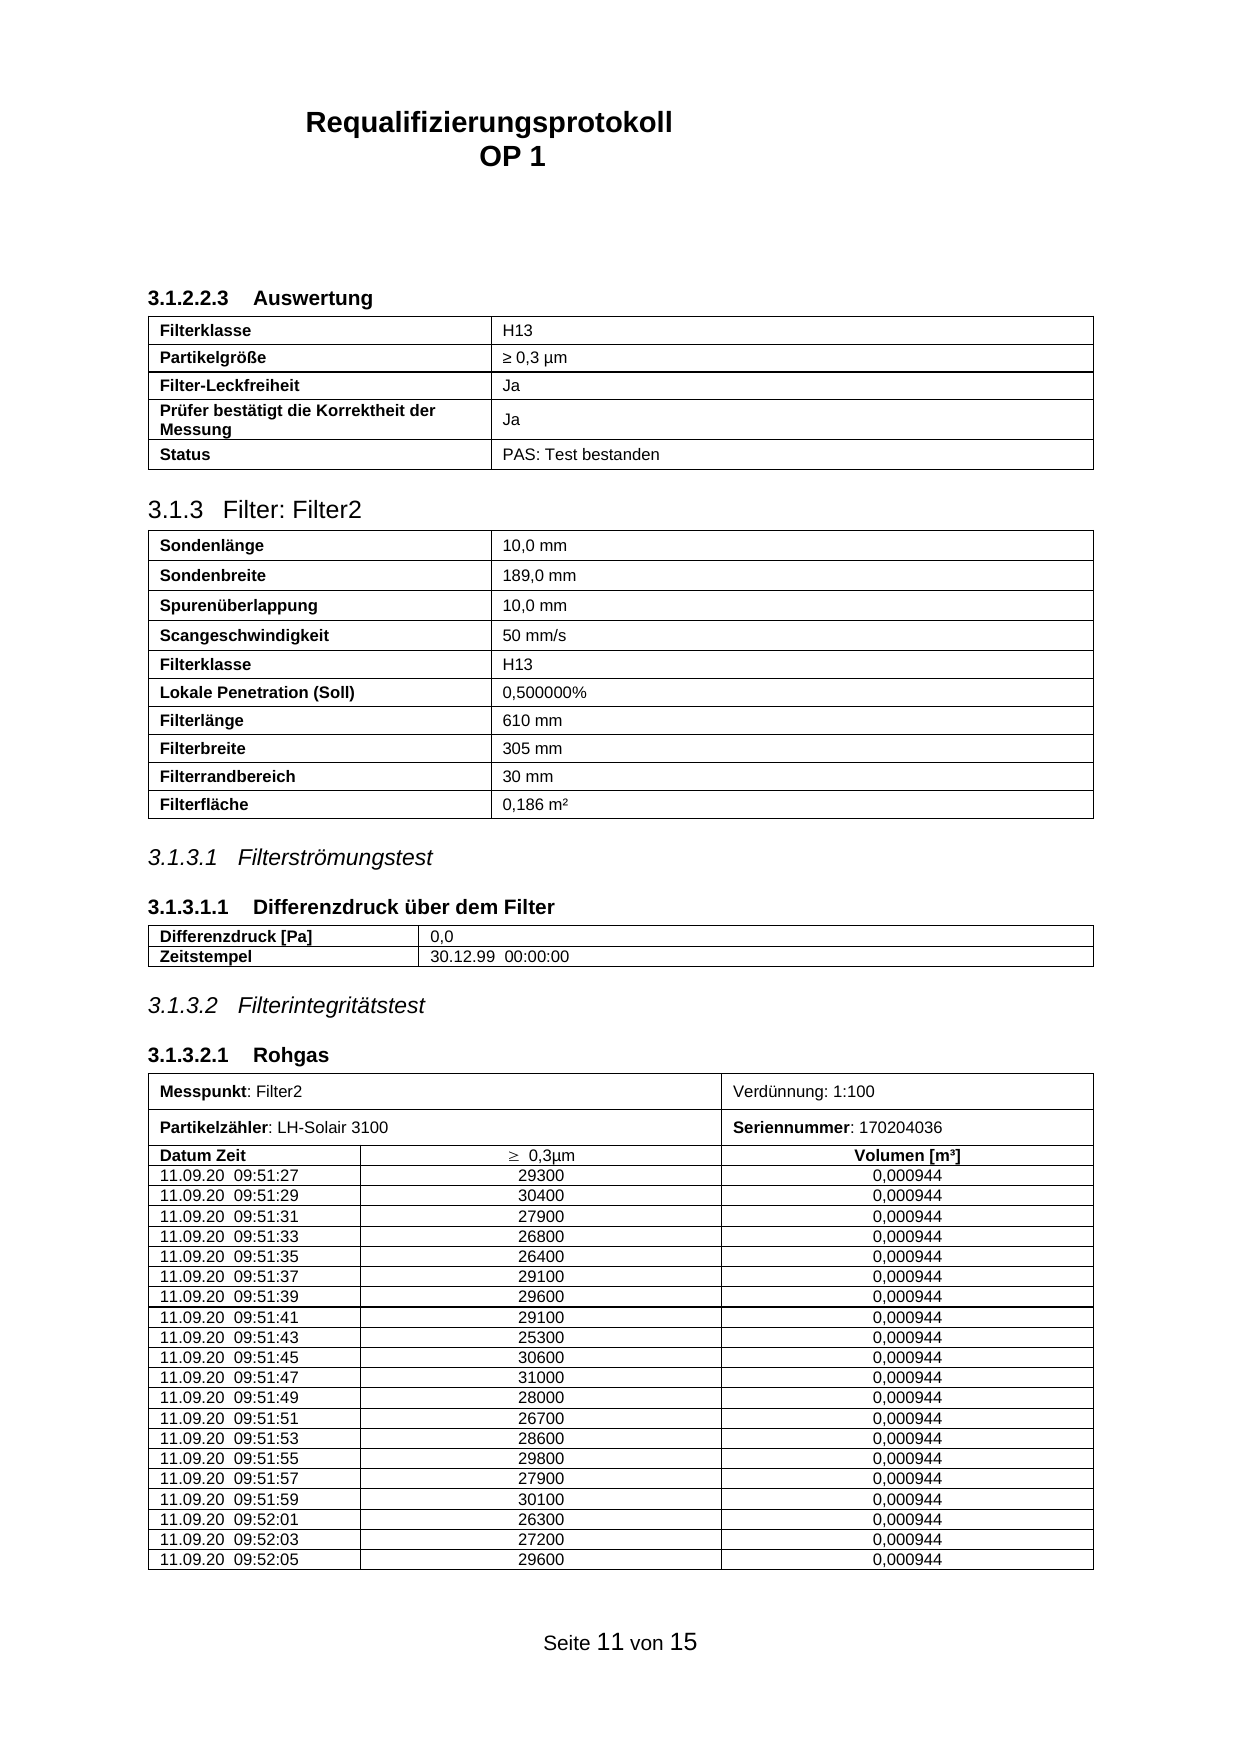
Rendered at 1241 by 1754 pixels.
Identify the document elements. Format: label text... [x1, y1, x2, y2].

table_cell 29100 [361, 1267, 721, 1286]
table_cell 0,000944 [722, 1469, 1093, 1488]
table_cell 0,000944 [722, 1429, 1093, 1448]
table_cell Ja [492, 400, 1093, 439]
table_cell 11.09.20 09:51:55 [149, 1449, 360, 1468]
table_cell Datum Zeit [149, 1146, 360, 1165]
table_cell 11.09.20 09:51:45 [149, 1348, 360, 1367]
table_cell 11.09.20 09:51:43 [149, 1328, 360, 1347]
table_header 10,0 mm [492, 531, 1093, 560]
table_cell H13 [492, 651, 1093, 678]
table_cell 0,000944 [722, 1449, 1093, 1468]
table_cell 11.09.20 09:51:37 [149, 1267, 360, 1286]
table_cell Filterfläche [149, 791, 491, 818]
table_cell 0,000944 [722, 1510, 1093, 1529]
table_cell 29600 [361, 1287, 721, 1306]
table_cell 25300 [361, 1328, 721, 1347]
table_cell 0,000944 [722, 1186, 1093, 1205]
table_cell Partikelgröße [149, 345, 491, 371]
table_cell 0,000944 [722, 1227, 1093, 1246]
subtitle Filter: Filter2 [148, 495, 1092, 523]
table_cell 0,000944 [722, 1368, 1093, 1387]
table_cell 11.09.20 09:51:53 [149, 1429, 360, 1448]
table_cell Ja [492, 373, 1093, 399]
table_cell 11.09.20 09:51:49 [149, 1388, 360, 1407]
table_cell 11.09.20 09:51:39 [149, 1287, 360, 1306]
table_cell 30100 [361, 1489, 721, 1508]
table_cell Scangeschwindigkeit [149, 621, 491, 650]
table_cell 28600 [361, 1429, 721, 1448]
table_cell Status [149, 440, 491, 469]
table_cell Seriennummer: 170204036 [722, 1110, 1093, 1144]
table_cell Filter-Leckfreiheit [149, 373, 491, 399]
table_cell Partikelzähler: LH-Solair 3100 [149, 1110, 721, 1144]
table_cell 11.09.20 09:51:35 [149, 1247, 360, 1266]
table_cell Zeitstempel [149, 947, 418, 966]
table_cell 11.09.20 09:51:29 [149, 1186, 360, 1205]
table_cell 11.09.20 09:51:51 [149, 1409, 360, 1428]
table_cell 0,000944 [722, 1530, 1093, 1549]
table_cell 11.09.20 09:52:01 [149, 1510, 360, 1529]
table_header Sondenlänge [149, 531, 491, 560]
table_cell 30 mm [492, 763, 1093, 790]
table_cell Filterklasse [149, 651, 491, 678]
subtitle Rohgas [148, 1043, 1092, 1067]
table_header Differenzdruck [Pa] [149, 926, 418, 946]
table_cell 11.09.20 09:51:31 [149, 1206, 360, 1226]
table_cell 0,000944 [722, 1206, 1093, 1226]
table_cell 0,000944 [722, 1247, 1093, 1266]
table_cell 29800 [361, 1449, 721, 1468]
table_cell 0,500000% [492, 679, 1093, 706]
subtitle Filterströmungstest [148, 844, 1092, 870]
table_cell 11.09.20 09:51:57 [149, 1469, 360, 1488]
table_cell 26700 [361, 1409, 721, 1428]
table_header Messpunkt: Filter2 [149, 1074, 721, 1109]
table_cell Volumen [m³] [722, 1146, 1093, 1165]
table_cell 30600 [361, 1348, 721, 1367]
table_cell Spurenüberlappung [149, 591, 491, 620]
table_cell 10,0 mm [492, 591, 1093, 620]
table_cell 0,000944 [722, 1328, 1093, 1347]
table_cell ≥ 0,3 µm [492, 345, 1093, 371]
table_cell 11.09.20 09:51:41 [149, 1308, 360, 1327]
table_cell 28000 [361, 1388, 721, 1407]
table_cell 0,186 m² [492, 791, 1093, 818]
table_cell Filterlänge [149, 707, 491, 734]
table_cell 27900 [361, 1469, 721, 1488]
table_cell Lokale Penetration (Soll) [149, 679, 491, 706]
table_header H13 [492, 317, 1093, 343]
table_cell 0,000944 [722, 1267, 1093, 1286]
table_cell 11.09.20 09:52:05 [149, 1550, 360, 1569]
table_cell 29600 [361, 1550, 721, 1569]
table_header 0,0 [419, 926, 1093, 946]
table_cell 50 mm/s [492, 621, 1093, 650]
table_cell 26300 [361, 1510, 721, 1529]
table_cell 29100 [361, 1308, 721, 1327]
table_cell 26400 [361, 1247, 721, 1266]
table_cell 30400 [361, 1186, 721, 1205]
table_cell 0,000944 [722, 1409, 1093, 1428]
table_cell 27200 [361, 1530, 721, 1549]
table_cell 11.09.20 09:51:33 [149, 1227, 360, 1246]
table_cell Sondenbreite [149, 561, 491, 590]
table_cell 27900 [361, 1206, 721, 1226]
table_cell 0,000944 [722, 1348, 1093, 1367]
table_cell 305 mm [492, 735, 1093, 762]
table_cell 11.09.20 09:51:59 [149, 1489, 360, 1508]
table_cell 0,000944 [722, 1308, 1093, 1327]
table_cell Prüfer bestätigt die Korrektheit der Messung [149, 400, 491, 439]
table_cell Filterrandbereich [149, 763, 491, 790]
table_cell 0,3µm [361, 1146, 721, 1165]
table_cell 0,000944 [722, 1489, 1093, 1508]
table_cell 0,000944 [722, 1166, 1093, 1185]
subtitle Auswertung [148, 285, 1092, 309]
table_cell 0,000944 [722, 1388, 1093, 1407]
table_cell 11.09.20 09:51:27 [149, 1166, 360, 1185]
table_cell 11.09.20 09:52:03 [149, 1530, 360, 1549]
subtitle Filterintegritätstest [148, 992, 1092, 1018]
table_cell 0,000944 [722, 1287, 1093, 1306]
table_cell 0,000944 [722, 1550, 1093, 1569]
table_cell 31000 [361, 1368, 721, 1387]
table_cell 11.09.20 09:51:47 [149, 1368, 360, 1387]
table_cell Filterbreite [149, 735, 491, 762]
table_cell PAS: Test bestanden [492, 440, 1093, 469]
subtitle Differenzdruck über dem Filter [148, 895, 1092, 919]
table_header Verdünnung: 1:100 [722, 1074, 1093, 1109]
table_cell 189,0 mm [492, 561, 1093, 590]
table_cell 26800 [361, 1227, 721, 1246]
table_cell 29300 [361, 1166, 721, 1185]
table_cell 610 mm [492, 707, 1093, 734]
table_cell 30.12.99 00:00:00 [419, 947, 1093, 966]
table_header Filterklasse [149, 317, 491, 343]
